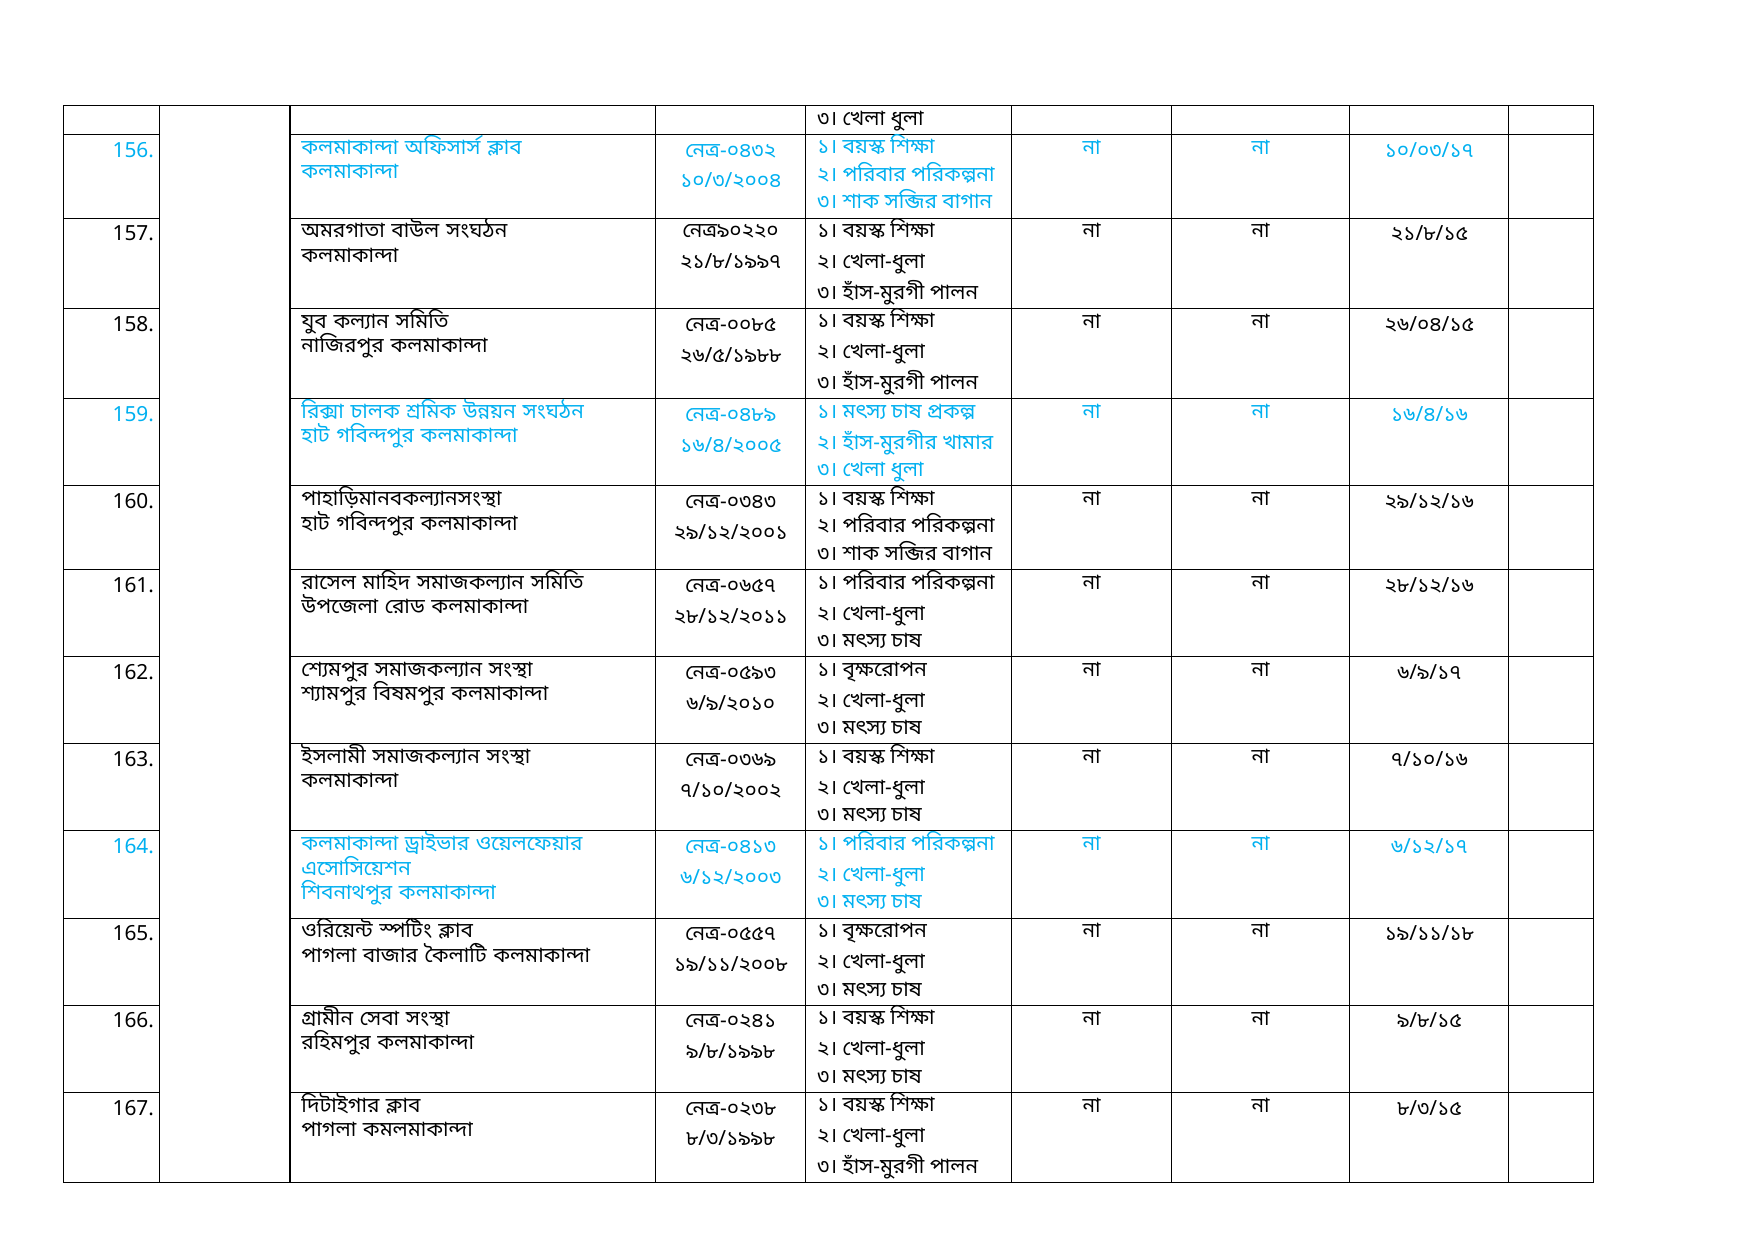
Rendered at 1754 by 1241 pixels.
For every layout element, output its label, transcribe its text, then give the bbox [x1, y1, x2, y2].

table_cell [64, 570, 159, 656]
table_cell [1509, 919, 1593, 1004]
table_cell [1509, 486, 1593, 569]
table_cell রাসেল মাহিদ সমাজকল্যান সমিতি উপজেলা রোড কলমাকান্দা [291, 570, 655, 656]
table_cell ২৬/০৪/১৫ [1350, 309, 1508, 398]
table_cell [64, 919, 159, 1004]
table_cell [291, 106, 655, 134]
table_cell না [1012, 744, 1171, 830]
table_cell না [1012, 1093, 1171, 1182]
table_cell [64, 486, 159, 569]
table_cell ১। পরিবার পরিকল্পনা ২। খেলা-ধুলা ৩। মৎস্য চাষ [806, 831, 1011, 917]
table_cell [64, 1093, 159, 1182]
table_cell না [1172, 309, 1349, 398]
table_cell [1509, 657, 1593, 743]
table_cell ৭/১০/১৬ [1350, 744, 1508, 830]
table_cell নেত্র-০৪৩২ ১০/৩/২০০৪ [656, 135, 805, 217]
table_cell না [1172, 135, 1349, 217]
table_cell [64, 831, 159, 917]
table_cell নেত্র-০৪১৩ ৬/১২/২০০৩ [656, 831, 805, 917]
table_cell গ্রামীন সেবা সংস্থা রহিমপুর কলমাকান্দা [291, 1006, 655, 1092]
table_cell পাহাড়িমানবকল্যানসংস্থা হাট গবিন্দপুর কলমাকান্দা [291, 486, 655, 569]
table_cell ১। মৎস্য চাষ প্রকল্প ২। হাঁস-মুরগীর খামার ৩। খেলা ধুলা [806, 399, 1011, 485]
table_cell না [1172, 1006, 1349, 1092]
table_cell না [1172, 831, 1349, 917]
table_cell [1509, 219, 1593, 308]
table_cell [64, 106, 159, 134]
table_cell নেত্র-০৩৪৩ ২৯/১২/২০০১ [656, 486, 805, 569]
table_cell নেত্র-০৫৫৭ ১৯/১১/২০০৮ [656, 919, 805, 1004]
table_cell ১। বয়স্ক শিক্ষা ২। খেলা-ধুলা ৩। মৎস্য চাষ [806, 744, 1011, 830]
table_cell ১। বয়স্ক শিক্ষা ২। খেলা-ধুলা ৩। মৎস্য চাষ [806, 1006, 1011, 1092]
table_cell ২৯/১২/১৬ [1350, 486, 1508, 569]
table_cell [1509, 744, 1593, 830]
table_cell না [1172, 106, 1349, 134]
table_cell না [1012, 570, 1171, 656]
table_cell না [1172, 919, 1349, 1004]
table_cell ২৮/১২/১৬ [1350, 570, 1508, 656]
table_cell নেত্র-০৫৯৩ ৬/৯/২০১০ [656, 657, 805, 743]
table_cell না [1012, 309, 1171, 398]
table_cell ১৯/১১/১৮ [1350, 919, 1508, 1004]
table_cell দিটাইগার ক্লাব পাগলা কমলমাকান্দা [291, 1093, 655, 1182]
table_cell [1509, 570, 1593, 656]
table_cell ৯/৮/১৫ [1350, 1006, 1508, 1092]
table_cell ১। পরিবার পরিকল্পনা ২। খেলা-ধুলা ৩। মৎস্য চাষ [806, 570, 1011, 656]
table_cell না [1012, 919, 1171, 1004]
table_cell নেত্র-০২৩৮ ৮/৩/১৯৯৮ [656, 1093, 805, 1182]
table_cell ১। বয়স্ক শিক্ষা ২। পরিবার পরিকল্পনা ৩। শাক সব্জির বাগান [806, 135, 1011, 217]
table_cell [64, 657, 159, 743]
table_cell [1509, 1006, 1593, 1092]
table_cell না [1172, 657, 1349, 743]
table_cell নেত্র-০৩৬৯ ৭/১০/২০০২ [656, 744, 805, 830]
table_cell যুব কল্যান সমিতি নাজিরপুর কলমাকান্দা [291, 309, 655, 398]
table_cell ওরিয়েন্ট স্পটিং ক্লাব পাগলা বাজার কৈলাটি কলমাকান্দা [291, 919, 655, 1004]
table_cell ১০/০৩/১৭ [1350, 135, 1508, 217]
table_cell না [1012, 486, 1171, 569]
table_cell নেত্র-০৪৮৯ ১৬/৪/২০০৫ [656, 399, 805, 485]
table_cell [806, 106, 1011, 134]
table_cell না [1172, 1093, 1349, 1182]
table_cell [64, 399, 159, 485]
table_cell ইসলামী সমাজকল্যান সংস্থা কলমাকান্দা [291, 744, 655, 830]
table_cell না [1012, 1006, 1171, 1092]
table_cell [1509, 1093, 1593, 1182]
table_cell [64, 1006, 159, 1092]
table_cell নেত্র-০২৪১ ৯/৮/১৯৯৮ [656, 1006, 805, 1092]
table_cell নেত্র-০০৮৫ ২৬/৫/১৯৮৮ [656, 309, 805, 398]
table_cell কলমাকান্দা ড্রাইভার ওয়েলফেয়ার এসোসিয়েশন শিবনাথপুর কলমাকান্দা [291, 831, 655, 917]
table_cell না [1012, 399, 1171, 485]
table_cell [64, 135, 159, 217]
table_cell না [1172, 486, 1349, 569]
table_cell [64, 744, 159, 830]
table_cell রিক্সা চালক শ্রমিক উন্নয়ন সংঘঠন হাট গবিন্দপুর কলমাকান্দা [291, 399, 655, 485]
table_cell ৬/৯/১৭ [1350, 657, 1508, 743]
table_cell ১। বয়স্ক শিক্ষা ২। খেলা-ধুলা ৩। হাঁস-মুরগী পালন [806, 1093, 1011, 1182]
table_cell না [1172, 399, 1349, 485]
table_cell ১। বৃক্ষরোপন ২। খেলা-ধুলা ৩। মৎস্য চাষ [806, 919, 1011, 1004]
table_cell ১। বয়স্ক শিক্ষা ২। খেলা-ধুলা ৩। হাঁস-মুরগী পালন [806, 219, 1011, 308]
table_cell ২১/৮/১৫ [1350, 219, 1508, 308]
table_cell ১। বৃক্ষরোপন ২। খেলা-ধুলা ৩। মৎস্য চাষ [806, 657, 1011, 743]
table_cell ৬/১২/১৭ [1350, 831, 1508, 917]
table_cell ১। বয়স্ক শিক্ষা ২। খেলা-ধুলা ৩। হাঁস-মুরগী পালন [806, 309, 1011, 398]
table_cell কলমাকান্দা অফিসার্স ক্লাব কলমাকান্দা [291, 135, 655, 217]
table_cell নেত্র৯০২২০ ২১/৮/১৯৯৭ [656, 219, 805, 308]
table_cell [1509, 831, 1593, 917]
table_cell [656, 106, 805, 134]
table_cell না [1012, 106, 1171, 134]
table_cell ০৩/১১/১৭ [1350, 106, 1508, 134]
table_cell নেত্র-০৬৫৭ ২৮/১২/২০১১ [656, 570, 805, 656]
table_cell [64, 219, 159, 308]
table_cell [1509, 309, 1593, 398]
table_cell [1509, 135, 1593, 217]
table_cell না [1172, 570, 1349, 656]
table_cell অমরগাতা বাউল সংঘঠন কলমাকান্দা [291, 219, 655, 308]
table_cell ১। বয়স্ক শিক্ষা ২। পরিবার পরিকল্পনা ৩। শাক সব্জির বাগান [806, 486, 1011, 569]
table_cell [1509, 106, 1593, 134]
table_cell [64, 309, 159, 398]
table_cell না [1012, 831, 1171, 917]
table_cell না [1012, 135, 1171, 217]
table_cell না [1012, 657, 1171, 743]
table_cell শ্যেমপুর সমাজকল্যান সংস্থা শ্যামপুর বিষমপুর কলমাকান্দা [291, 657, 655, 743]
table_cell না [1172, 219, 1349, 308]
table_cell ৮/৩/১৫ [1350, 1093, 1508, 1182]
table_cell [1509, 399, 1593, 485]
table_cell না [1012, 219, 1171, 308]
table_cell না [1172, 744, 1349, 830]
table_cell ১৬/৪/১৬ [1350, 399, 1508, 485]
